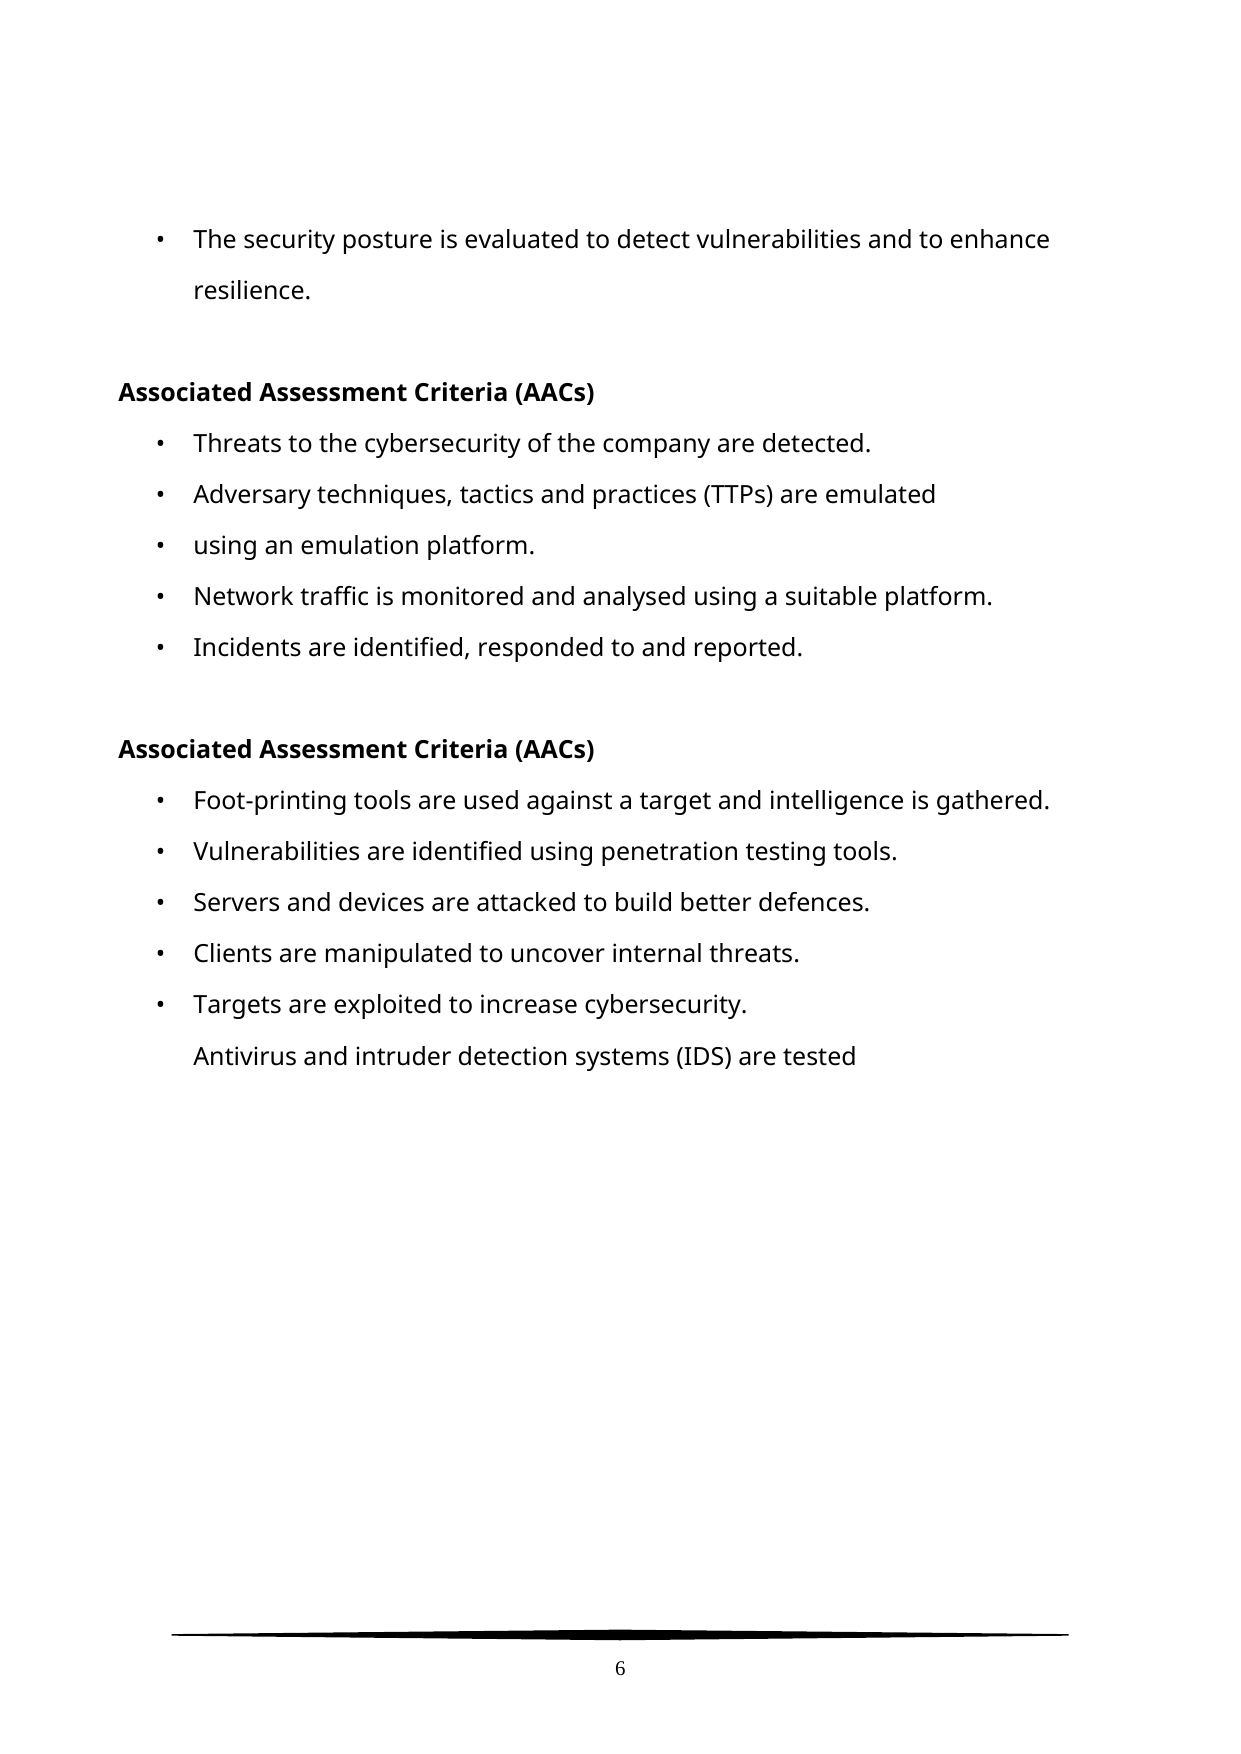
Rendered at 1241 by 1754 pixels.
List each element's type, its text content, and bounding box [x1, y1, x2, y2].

list Servers and devices are attacked to build better defences. [156, 885, 1122, 919]
list Clients are manipulated to uncover internal threats. [156, 936, 1122, 970]
list Threats to the cybersecurity of the company are detected. [156, 426, 1122, 460]
text Associated Assessment Criteria (AACs) [118, 732, 1122, 766]
list using an emulation platform. [156, 528, 1122, 562]
list Network traffic is monitored and analysed using a suitable platform. [156, 579, 1122, 613]
list Targets are exploited to increase cybersecurity. [156, 987, 1122, 1021]
list Vulnerabilities are identified using penetration testing tools. [156, 834, 1122, 868]
text Associated Assessment Criteria (AACs) [118, 375, 1122, 409]
list The security posture is evaluated to detect vulnerabilities and to enhance resilience. [156, 222, 1122, 307]
list Adversary techniques, tactics and practices (TTPs) are emulated [156, 477, 1122, 511]
list Foot-printing tools are used against a target and intelligence is gathered. [156, 783, 1122, 817]
list Antivirus and intruder detection systems (IDS) are tested [193, 1038, 1122, 1072]
list Incidents are identified, responded to and reported. [156, 630, 1122, 664]
